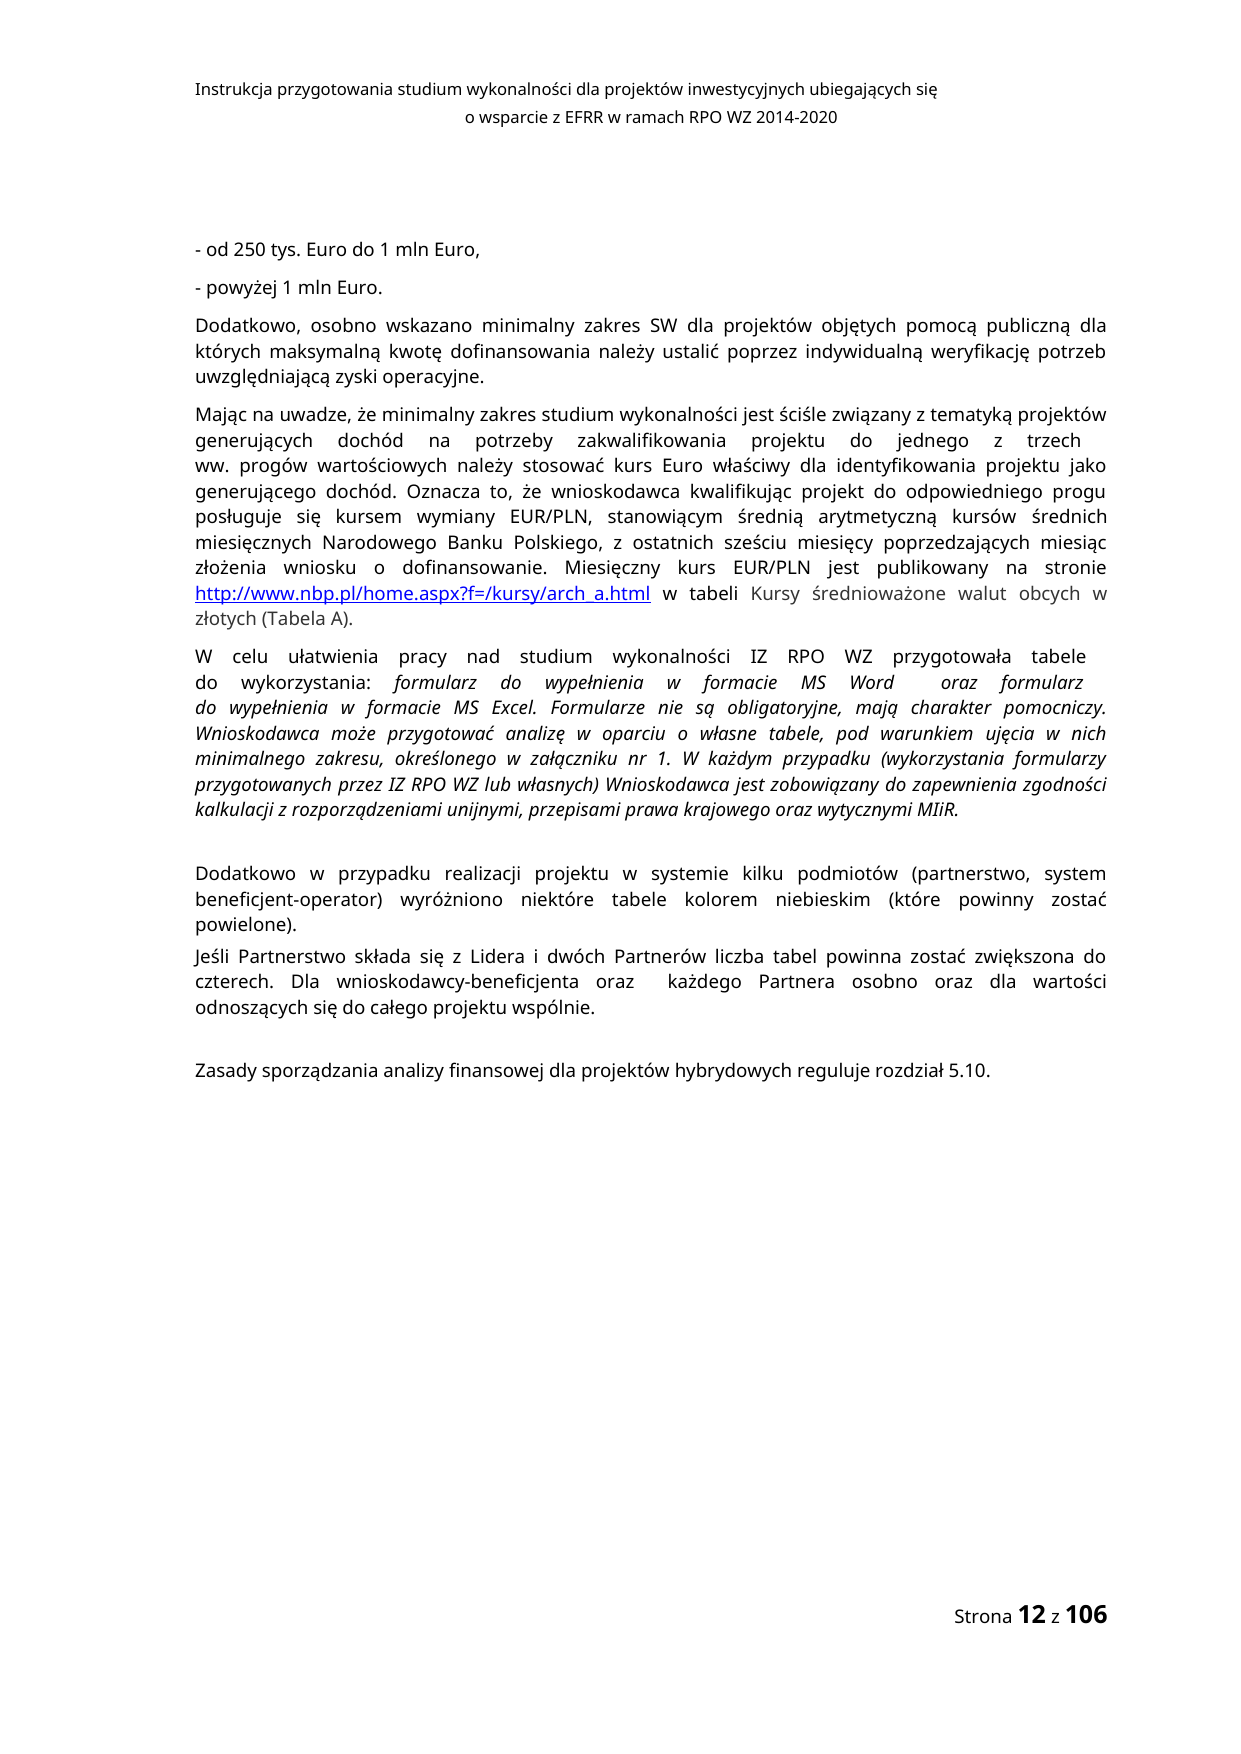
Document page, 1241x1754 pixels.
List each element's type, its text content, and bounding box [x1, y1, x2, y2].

text Zasady sporządzania analizy finansowej dla projektów hybrydowych reguluje rozdział 5.10. [195, 1058, 1107, 1083]
text - powyżej 1 mln Euro. [195, 274, 1107, 300]
text Mając na uwadze, że minimalny zakres studium wykonalności jest ściśle związany z tematyką projektów generujących dochód na potrzeby zakwalifikowania projektu do jednego z trzech ww. progów wartościowych należy stosować kurs Euro właściwy dla identyfikowania projektu jako generującego dochód. Oznacza to, że wnioskodawca kwalifikując projekt do odpowiedniego progu posługuje się kursem wymiany EUR/PLN, stanowiącym średnią arytmetyczną kursów średnich miesięcznych Narodowego Banku Polskiego, z ostatnich sześciu miesięcy poprzedzających miesiąc złożenia wniosku o dofinansowanie. Miesięczny kurs EUR/PLN jest publikowany na stronie http://www.nbp.pl/home.aspx?f=/kursy/arch_a.html w tabeli Kursy średnioważone walut obcych w złotych (Tabela A). [195, 401, 1107, 631]
text Dodatkowo, osobno wskazano minimalny zakres SW dla projektów objętych pomocą publiczną dla których maksymalną kwotę dofinansowania należy ustalić poprzez indywidualną weryfikację potrzeb uwzględniającą zyski operacyjne. [195, 312, 1107, 389]
text Jeśli Partnerstwo składa się z Lidera i dwóch Partnerów liczba tabel powinna zostać zwiększona do czterech. Dla wnioskodawcy-beneficjenta oraz każdego Partnera osobno oraz dla wartości odnoszących się do całego projektu wspólnie. [195, 943, 1107, 1020]
text Dodatkowo w przypadku realizacji projektu w systemie kilku podmiotów (partnerstwo, system beneficjent-operator) wyróżniono niektóre tabele kolorem niebieskim (które powinny zostać powielone). [195, 860, 1107, 937]
text - od 250 tys. Euro do 1 mln Euro, [195, 236, 1107, 262]
text W celu ułatwienia pracy nad studium wykonalności IZ RPO WZ przygotowała tabele do wykorzystania: formularz do wypełnienia w formacie MS Word oraz formularz do wypełnienia w formacie MS Excel. Formularze nie są obligatoryjne, mają charakter pomocniczy. Wnioskodawca może przygotować analizę w oparciu o własne tabele, pod warunkiem ujęcia w nich minimalnego zakresu, określonego w załączniku nr 1. W każdym przypadku (wykorzystania formularzy przygotowanych przez IZ RPO WZ lub własnych) Wnioskodawca jest zobowiązany do zapewnienia zgodności kalkulacji z rozporządzeniami unijnymi, przepisami prawa krajowego oraz wytycznymi MIiR. [195, 644, 1107, 822]
